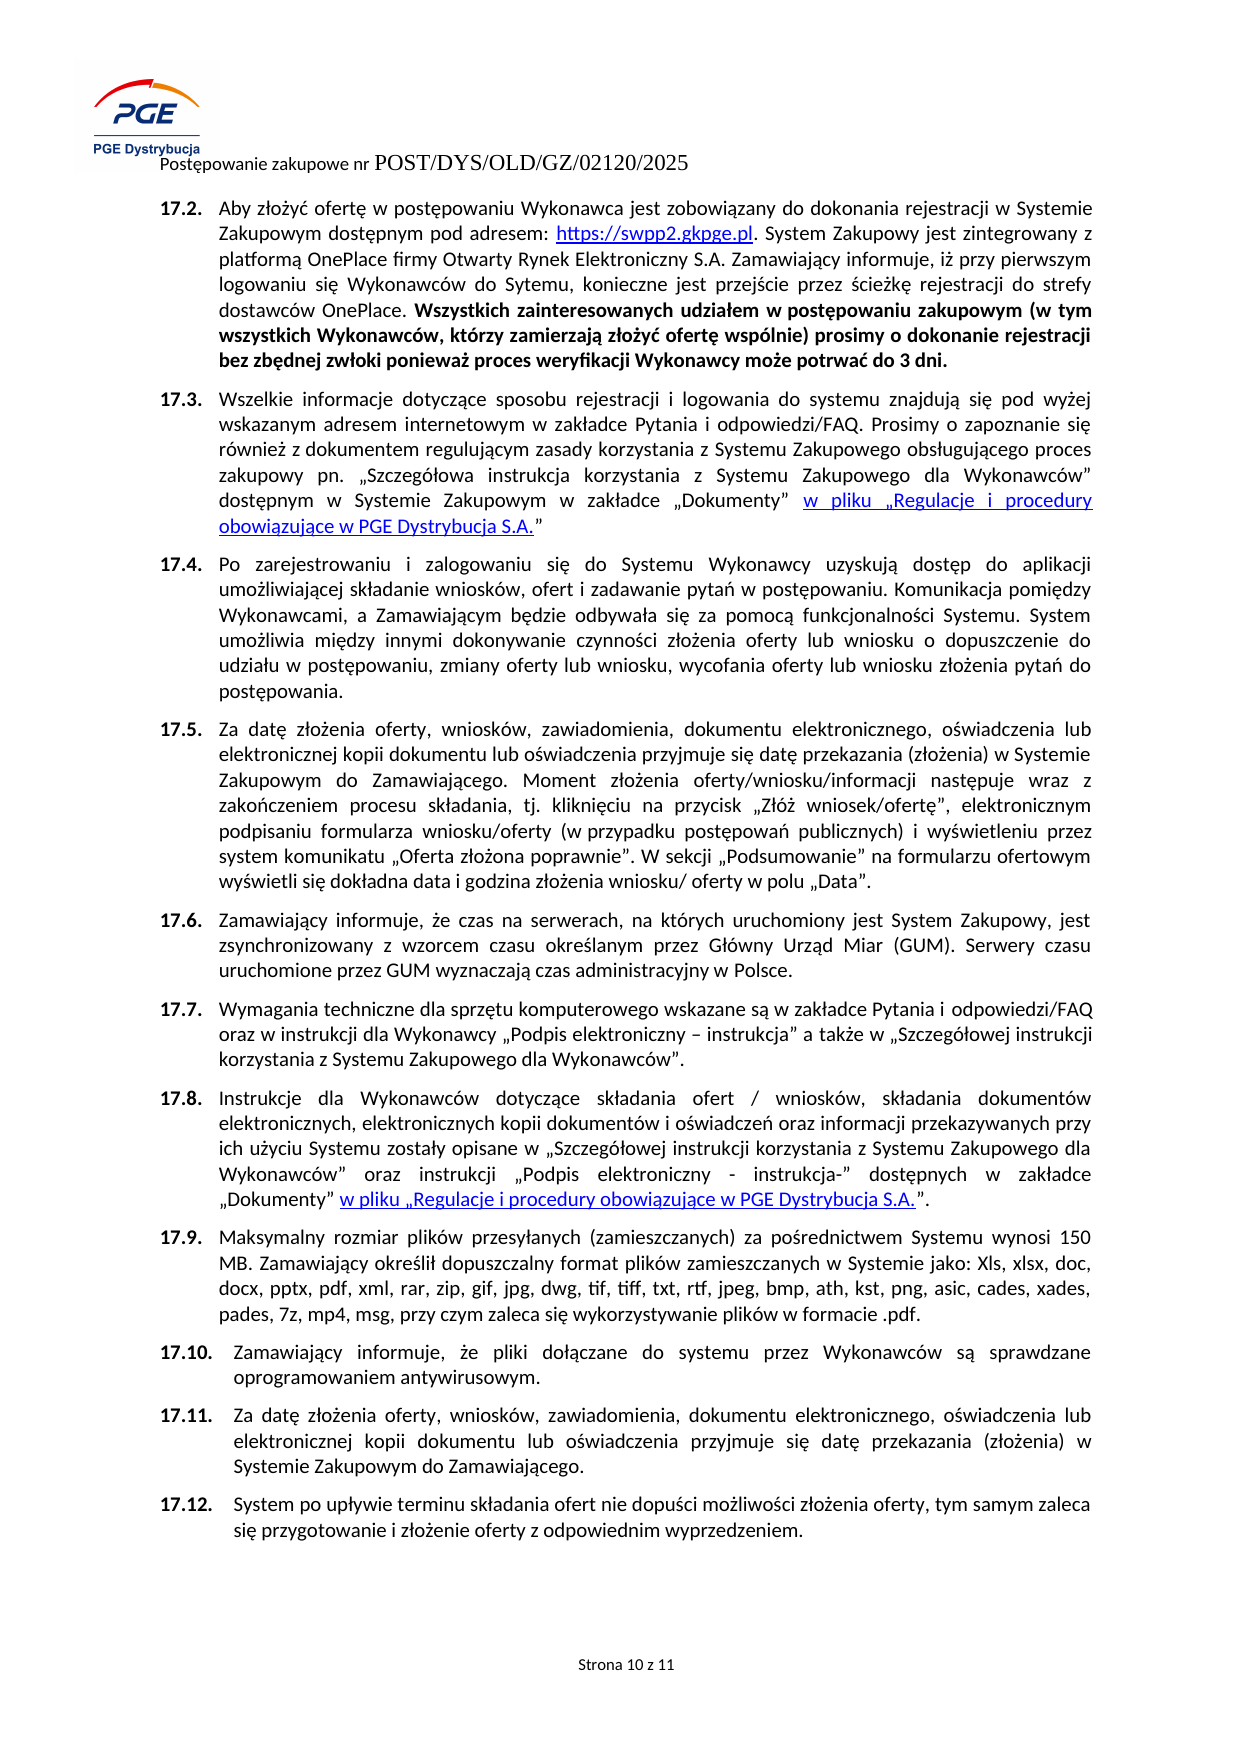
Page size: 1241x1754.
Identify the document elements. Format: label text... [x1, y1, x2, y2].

list Za datę złożenia oferty, wniosków, zawiadomienia, dokumentu elektronicznego, oświadczenia lub elektronicznej kopii dokumentu lub oświadczenia przyjmuje się datę przekazania (złożenia) w Systemie Zakupowym do Zamawiającego. Moment złożenia oferty/wniosku/informacji następuje wraz z zakończeniem procesu składania, tj. kliknięciu na przycisk „Złóż wniosek/ofertę”, elektronicznym podpisaniu formularza wniosku/oferty (w przypadku postępowań publicznych) i wyświetleniu przez system komunikatu „Oferta złożona poprawnie”. W sekcji „Podsumowanie” na formularzu ofertowym wyświetli się dokładna data i godzina złożenia wniosku/ oferty w polu „Data”. [159, 716, 1093, 894]
list Aby złożyć ofertę w postępowaniu Wykonawca jest zobowiązany do dokonania rejestracji w Systemie Zakupowym dostępnym pod adresem: https://swpp2.gkpge.pl. System Zakupowy jest zintegrowany z platformą OnePlace firmy Otwarty Rynek Elektroniczny S.A. Zamawiający informuje, iż przy pierwszym logowaniu się Wykonawców do Sytemu, konieczne jest przejście przez ścieżkę rejestracji do strefy dostawców OnePlace. Wszystkich zainteresowanych udziałem w postępowaniu zakupowym (w tym wszystkich Wykonawców, którzy zamierzają złożyć ofertę wspólnie) prosimy o dokonanie rejestracji bez zbędnej zwłoki ponieważ proces weryfikacji Wykonawcy może potrwać do 3 dni. [159, 195, 1093, 373]
list Za datę złożenia oferty, wniosków, zawiadomienia, dokumentu elektronicznego, oświadczenia lub elektronicznej kopii dokumentu lub oświadczenia przyjmuje się datę przekazania (złożenia) w Systemie Zakupowym do Zamawiającego. [159, 1402, 1093, 1479]
list Zamawiający informuje, że czas na serwerach, na których uruchomiony jest System Zakupowy, jest zsynchronizowany z wzorcem czasu określanym przez Główny Urząd Miar (GUM). Serwery czasu uruchomione przez GUM wyznaczają czas administracyjny w Polsce. [159, 907, 1093, 983]
picture [214, 162, 220, 169]
list Po zarejestrowaniu i zalogowaniu się do Systemu Wykonawcy uzyskują dostęp do aplikacji umożliwiającej składanie wniosków, ofert i zadawanie pytań w postępowaniu. Komunikacja pomiędzy Wykonawcami, a Zamawiającym będzie odbywała się za pomocą funkcjonalności Systemu. System umożliwia między innymi dokonywanie czynności złożenia oferty lub wniosku o dopuszczenie do udziału w postępowaniu, zmiany oferty lub wniosku, wycofania oferty lub wniosku złożenia pytań do postępowania. [159, 551, 1093, 703]
list Instrukcje dla Wykonawców dotyczące składania ofert / wniosków, składania dokumentów elektronicznych, elektronicznych kopii dokumentów i oświadczeń oraz informacji przekazywanych przy ich użyciu Systemu zostały opisane w „Szczegółowej instrukcji korzystania z Systemu Zakupowego dla Wykonawców” oraz instrukcji „Podpis elektroniczny - instrukcja-” dostępnych w zakładce „Dokumenty” w pliku „Regulacje i procedury obowiązujące w PGE Dystrybucja S.A.”. [159, 1085, 1093, 1212]
list Wszelkie informacje dotyczące sposobu rejestracji i logowania do systemu znajdują się pod wyżej wskazanym adresem internetowym w zakładce Pytania i odpowiedzi/FAQ. Prosimy o zapoznanie się również z dokumentem regulującym zasady korzystania z Systemu Zakupowego obsługującego proces zakupowy pn. „Szczegółowa instrukcja korzystania z Systemu Zakupowego dla Wykonawców” dostępnym w Systemie Zakupowym w zakładce „Dokumenty” w pliku „Regulacje i procedury obowiązujące w PGE Dystrybucja S.A.” [159, 386, 1093, 538]
list Zamawiający informuje, że pliki dołączane do systemu przez Wykonawców są sprawdzane oprogramowaniem antywirusowym. [159, 1339, 1093, 1390]
list Maksymalny rozmiar plików przesyłanych (zamieszczanych) za pośrednictwem Systemu wynosi 150 MB. Zamawiający określił dopuszczalny format plików zamieszczanych w Systemie jako: Xls, xlsx, doc, docx, pptx, pdf, xml, rar, zip, gif, jpg, dwg, tif, tiff, txt, rtf, jpeg, bmp, ath, kst, png, asic, cades, xades, pades, 7z, mp4, msg, przy czym zaleca się wykorzystywanie plików w formacie .pdf. [159, 1224, 1093, 1326]
list System po upływie terminu składania ofert nie dopuści możliwości złożenia oferty, tym samym zaleca się przygotowanie i złożenie oferty z odpowiednim wyprzedzeniem. [159, 1491, 1093, 1542]
list Wymagania techniczne dla sprzętu komputerowego wskazane są w zakładce Pytania i odpowiedzi/FAQ oraz w instrukcji dla Wykonawcy „Podpis elektroniczny – instrukcja” a także w „Szczegółowej instrukcji korzystania z Systemu Zakupowego dla Wykonawców”. [159, 996, 1093, 1072]
picture [74, 59, 220, 173]
